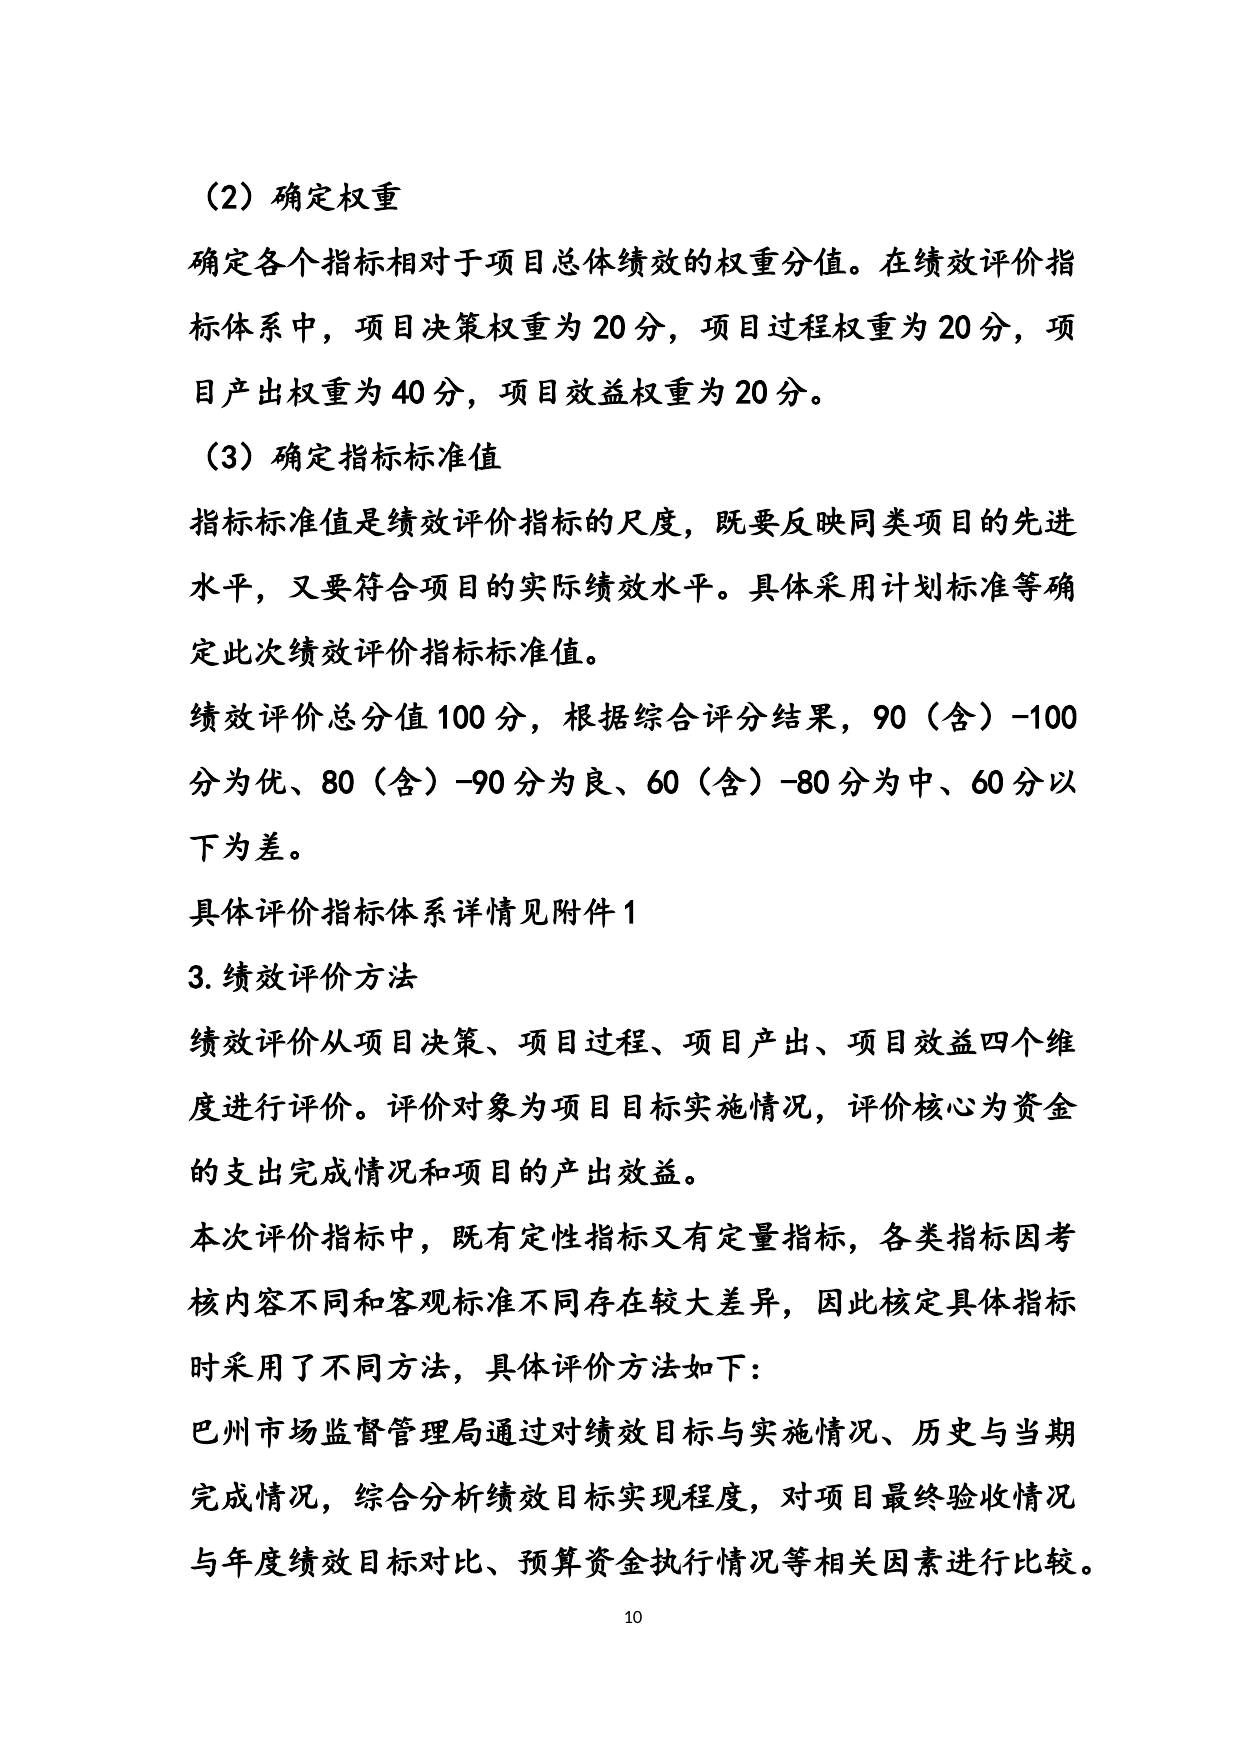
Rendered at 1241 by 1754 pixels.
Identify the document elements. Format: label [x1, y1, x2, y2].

text [187, 162, 1078, 1592]
